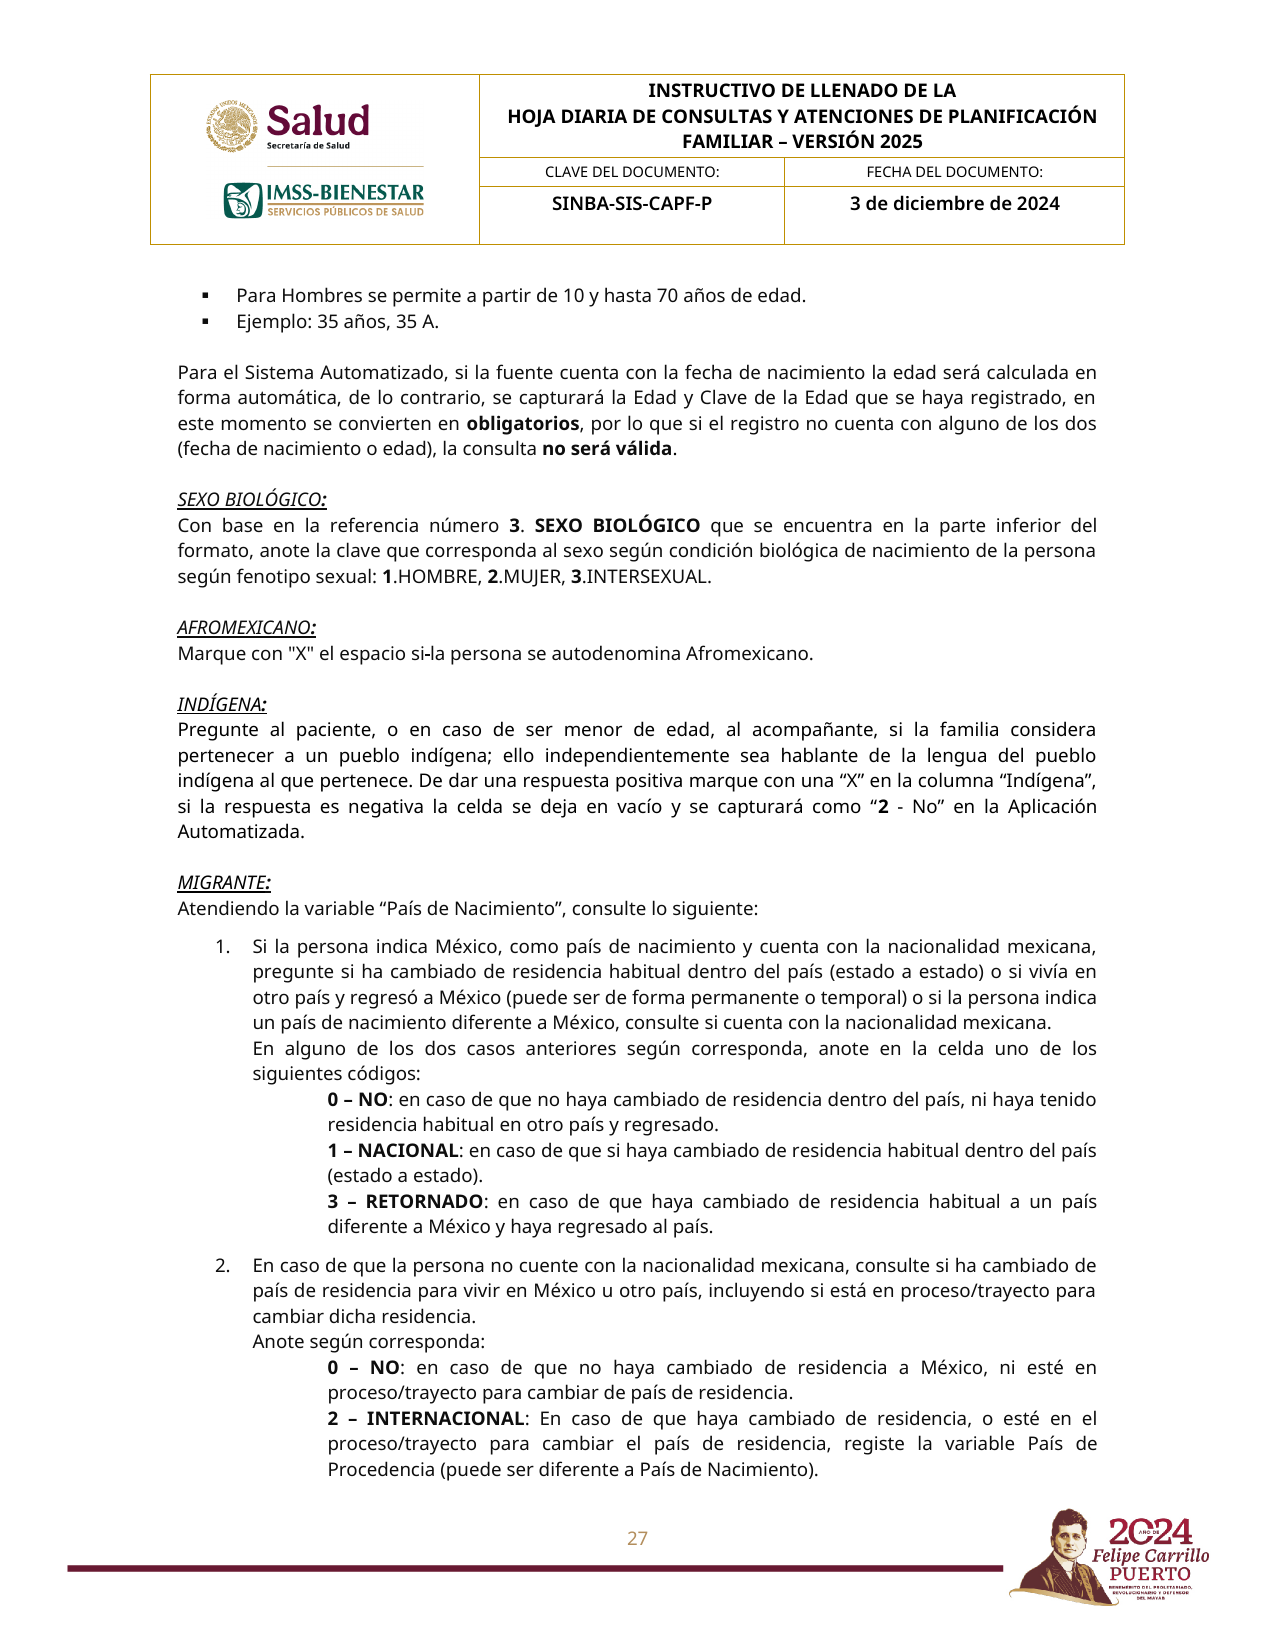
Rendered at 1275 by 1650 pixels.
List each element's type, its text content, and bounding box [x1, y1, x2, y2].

text 0 – NO: en caso de que no haya cambiado de residencia a México, ni esté en proceso/trayecto para cambiar de país de residencia. [327, 1354, 1098, 1405]
text Marque con "X" el espacio si la persona se autodenomina Afromexicano. [177, 640, 1098, 665]
text Pregunte al paciente, o en caso de ser menor de edad, al acompañante, si la familia considera pertenecer a un pueblo indígena; ello independientemente sea hablante de la lengua del pueblo indígena al que pertenece. De dar una respuesta positiva marque con una “X” en la columna “Indígena”, si la respuesta es negativa la celda se deja en vacío y se capturará como “2 - No” en la Aplicación Automatizada. [177, 716, 1098, 844]
text Anote según corresponda: [252, 1328, 1098, 1354]
text INDÍGENA: [177, 691, 1098, 716]
list En caso de que la persona no cuente con la nacionalidad mexicana, consulte si ha cambiado de país de residencia para vivir en México u otro país, incluyendo si está en proceso/trayecto para cambiar dicha residencia. [215, 1252, 1098, 1328]
text SEXO BIOLÓGICO: [177, 487, 1098, 512]
text Atendiendo la variable “País de Nacimiento”, consulte lo siguiente: [177, 895, 1098, 921]
text 0 – NO: en caso de que no haya cambiado de residencia dentro del país, ni haya tenido residencia habitual en otro país y regresado. [327, 1086, 1098, 1137]
text AFROMEXICANO: [177, 614, 1098, 640]
text 3 – RETORNADO: en caso de que haya cambiado de residencia habitual a un país diferente a México y haya regresado al país. [327, 1188, 1098, 1239]
list Si la persona indica México, como país de nacimiento y cuenta con la nacionalidad mexicana, pregunte si ha cambiado de residencia habitual dentro del país (estado a estado) o si vivía en otro país y regresó a México (puede ser de forma permanente o temporal) o si la persona indica un país de nacimiento diferente a México, consulte si cuenta con la nacionalidad mexicana. [215, 933, 1098, 1035]
picture [206, 100, 424, 219]
text Para el Sistema Automatizado, si la fuente cuenta con la fecha de nacimiento la edad será calculada en forma automática, de lo contrario, se capturará la Edad y Clave de la Edad que se haya registrado, en este momento se convierten en obligatorios, por lo que si el registro no cuenta con alguno de los dos (fecha de nacimiento o edad), la consulta no será válida. [177, 359, 1098, 461]
text En alguno de los dos casos anteriores según corresponda, anote en la celda uno de los siguientes códigos: [252, 1035, 1098, 1086]
text 1 – NACIONAL: en caso de que si haya cambiado de residencia habitual dentro del país (estado a estado). [327, 1137, 1098, 1188]
list Para Hombres se permite a partir de 10 y hasta 70 años de edad. [201, 283, 1098, 308]
text Con base en la referencia número 3. SEXO BIOLÓGICO que se encuentra en la parte inferior del formato, anote la clave que corresponda al sexo según condición biológica de nacimiento de la persona según fenotipo sexual: 1.HOMBRE, 2.MUJER, 3.INTERSEXUAL. [177, 512, 1098, 589]
text MIGRANTE: [177, 869, 1098, 895]
text 2 – INTERNACIONAL: En caso de que haya cambiado de residencia, o esté en el proceso/trayecto para cambiar el país de residencia, registe la variable País de Procedencia (puede ser diferente a País de Nacimiento). [327, 1405, 1098, 1482]
picture [0, 1497, 1275, 1650]
list Ejemplo: 35 años, 35 A. [201, 308, 1098, 334]
